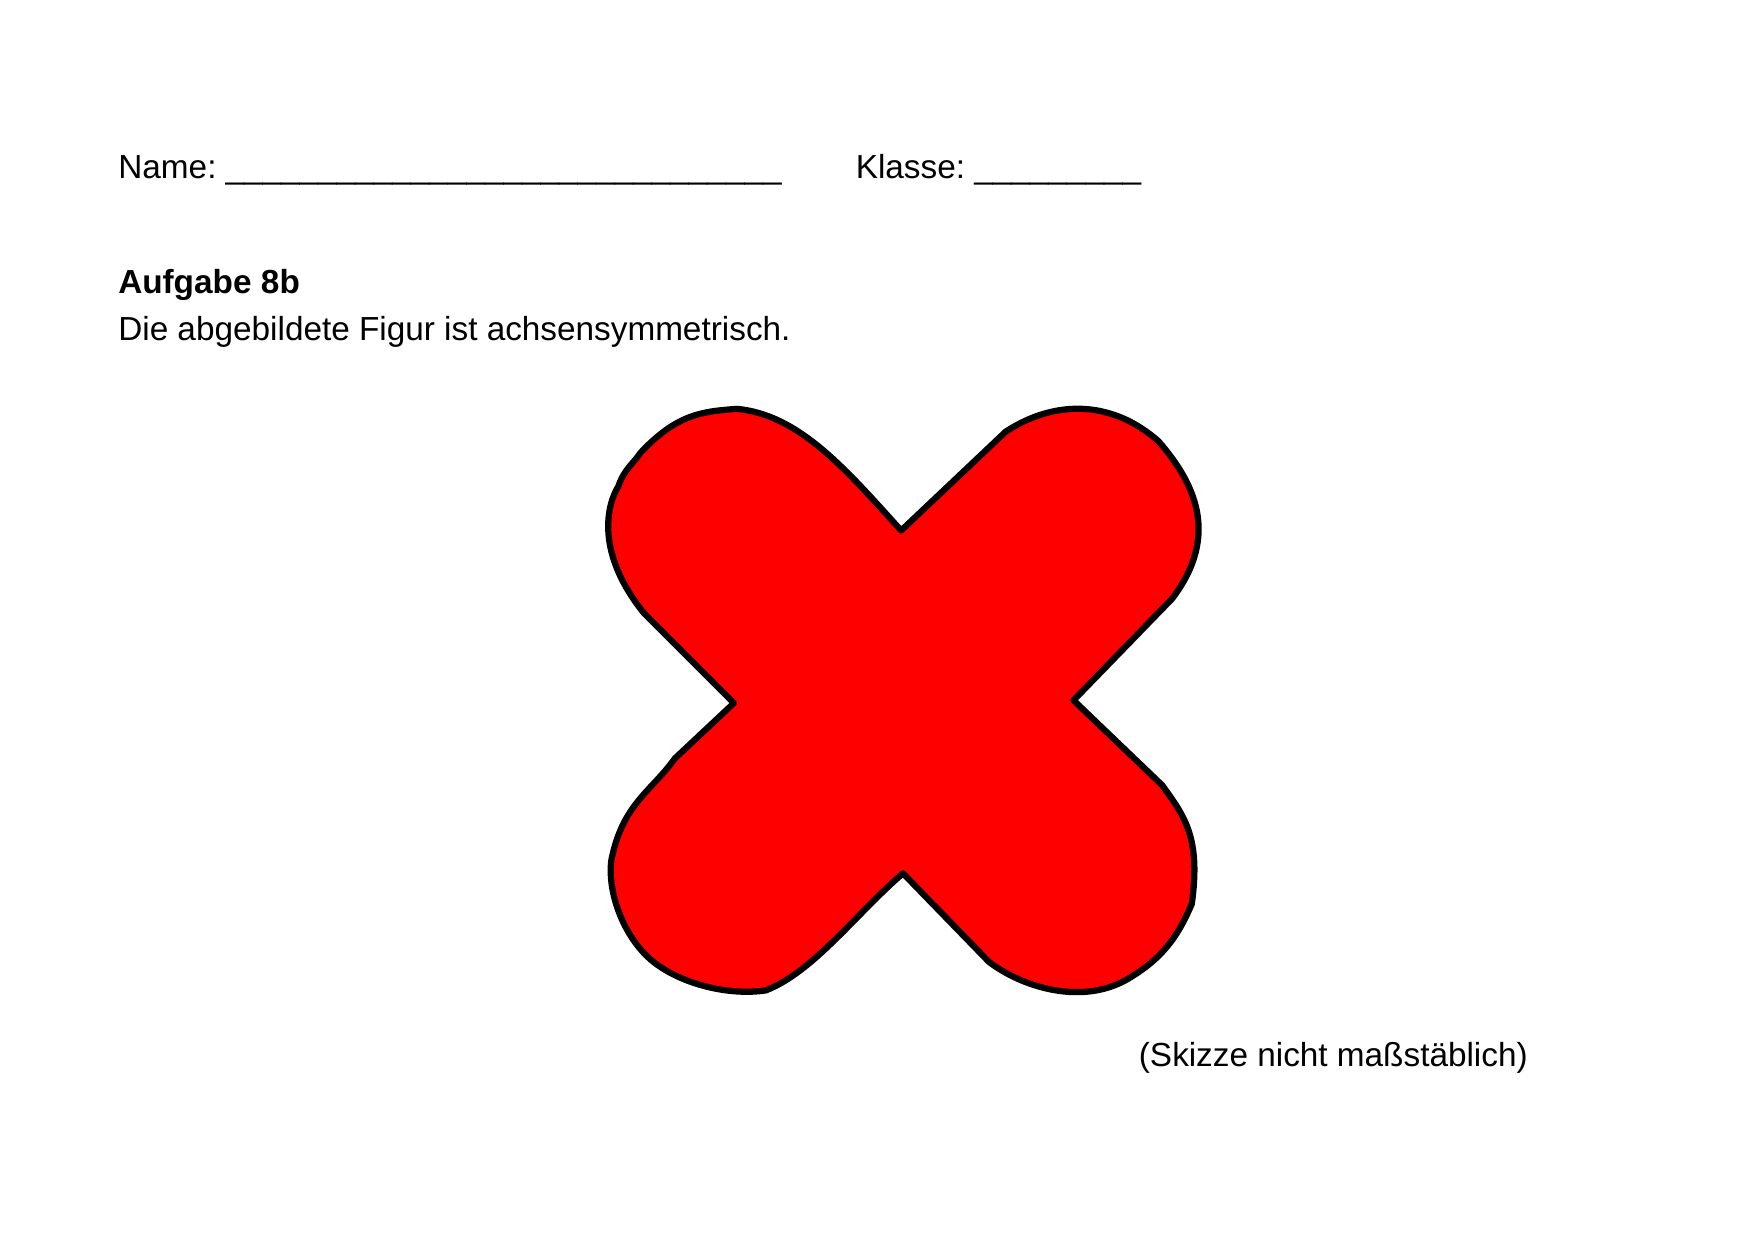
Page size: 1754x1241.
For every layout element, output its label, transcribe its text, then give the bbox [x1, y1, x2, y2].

list Die abgebildete Figur ist achsensymmetrisch. [118, 309, 1606, 347]
text Name: ______________________________ Klasse: _________ [118, 148, 1606, 186]
subtitle Aufgabe 8b [118, 262, 1606, 300]
